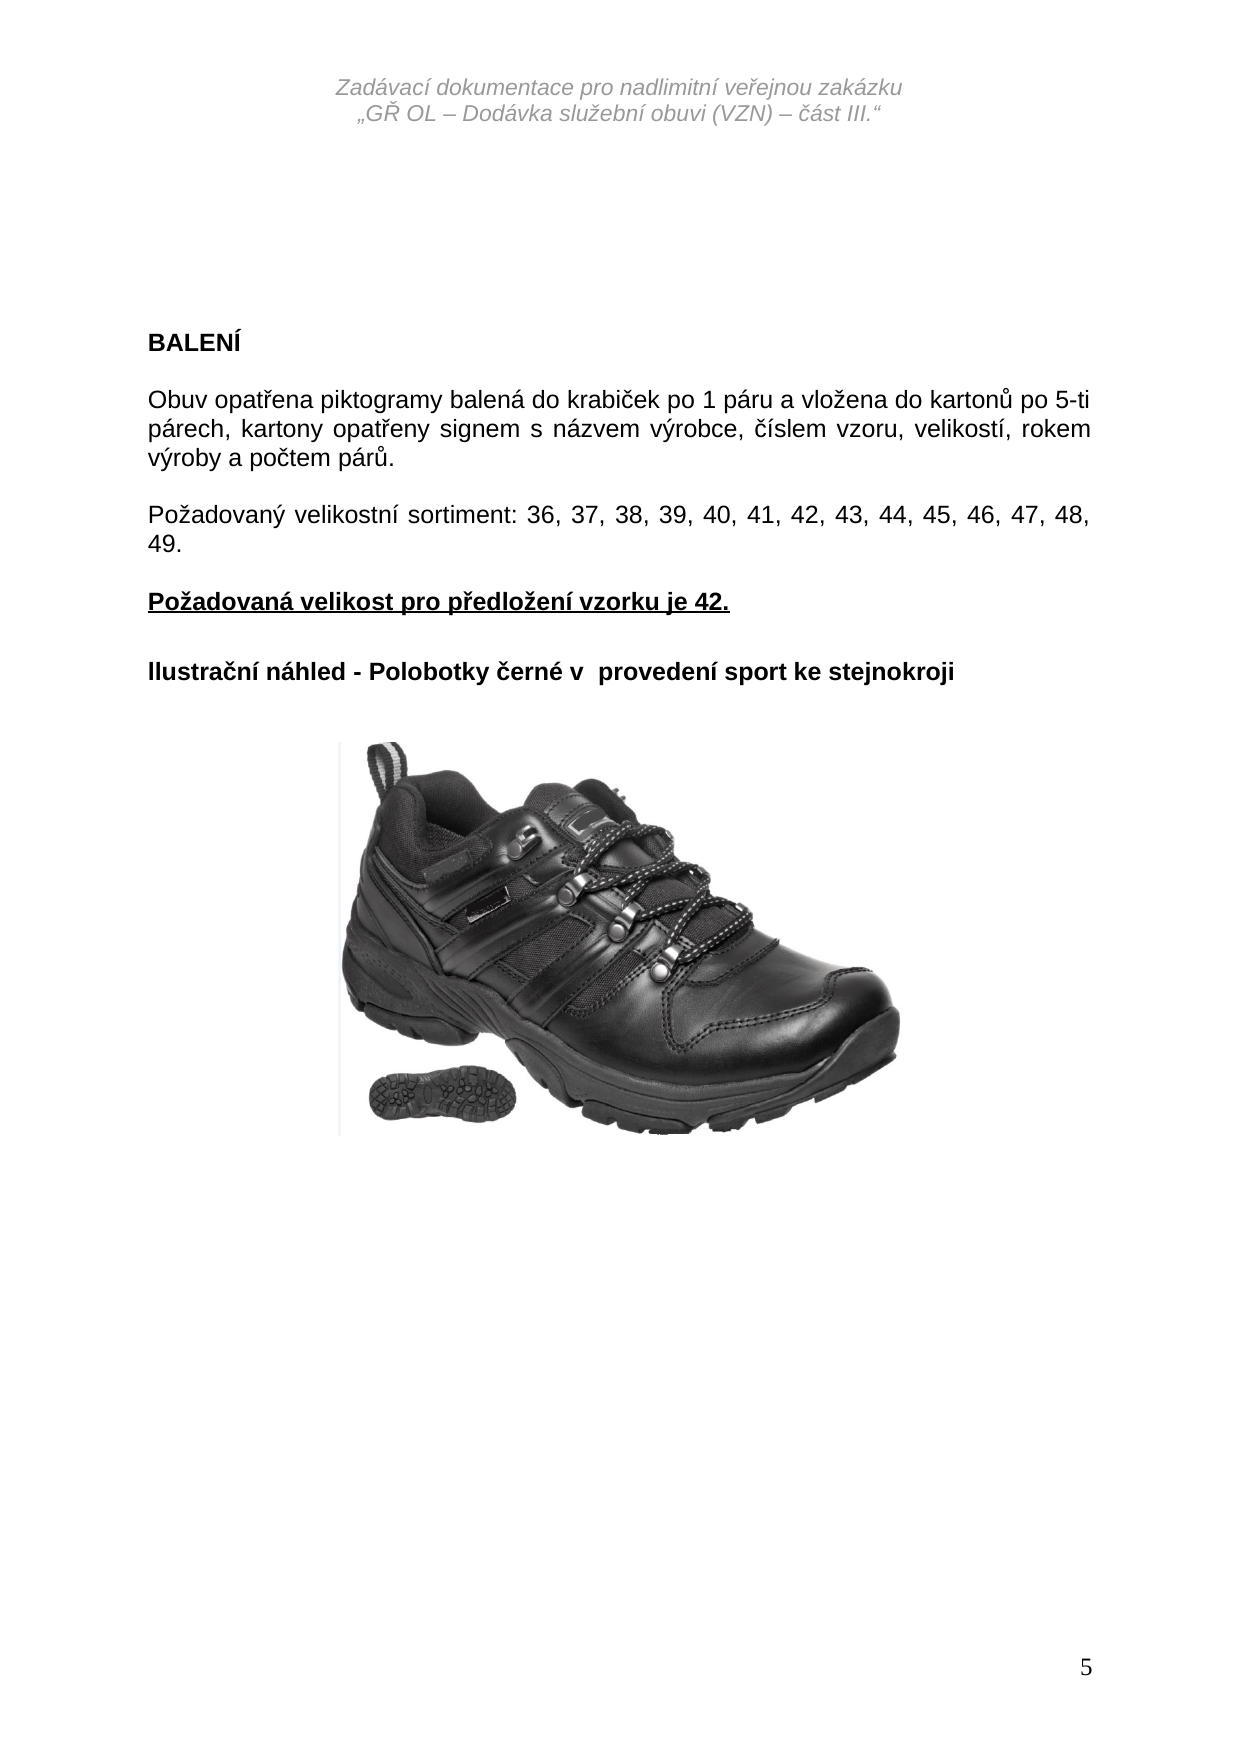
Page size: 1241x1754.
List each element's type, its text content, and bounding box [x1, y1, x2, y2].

text Požadovaná velikost pro předložení vzorku je 42. [148, 586, 1093, 615]
text Požadovaný velikostní sortiment: 36, 37, 38, 39, 40, 41, 42, 43, 44, 45, 46, 47, 48, 49. [148, 500, 1093, 558]
picture [338, 742, 902, 1136]
text llustrační náhled - Polobotky černé v provedení sport ke stejnokroji [148, 656, 1093, 685]
text BALENÍ [148, 328, 1093, 356]
text Obuv opatřena piktogramy balená do krabiček po 1 páru a vložena do kartonů po 5-ti párech, kartony opatřeny signem s názvem výrobce, číslem vzoru, velikostí, rokem výroby a počtem párů. [148, 385, 1093, 471]
